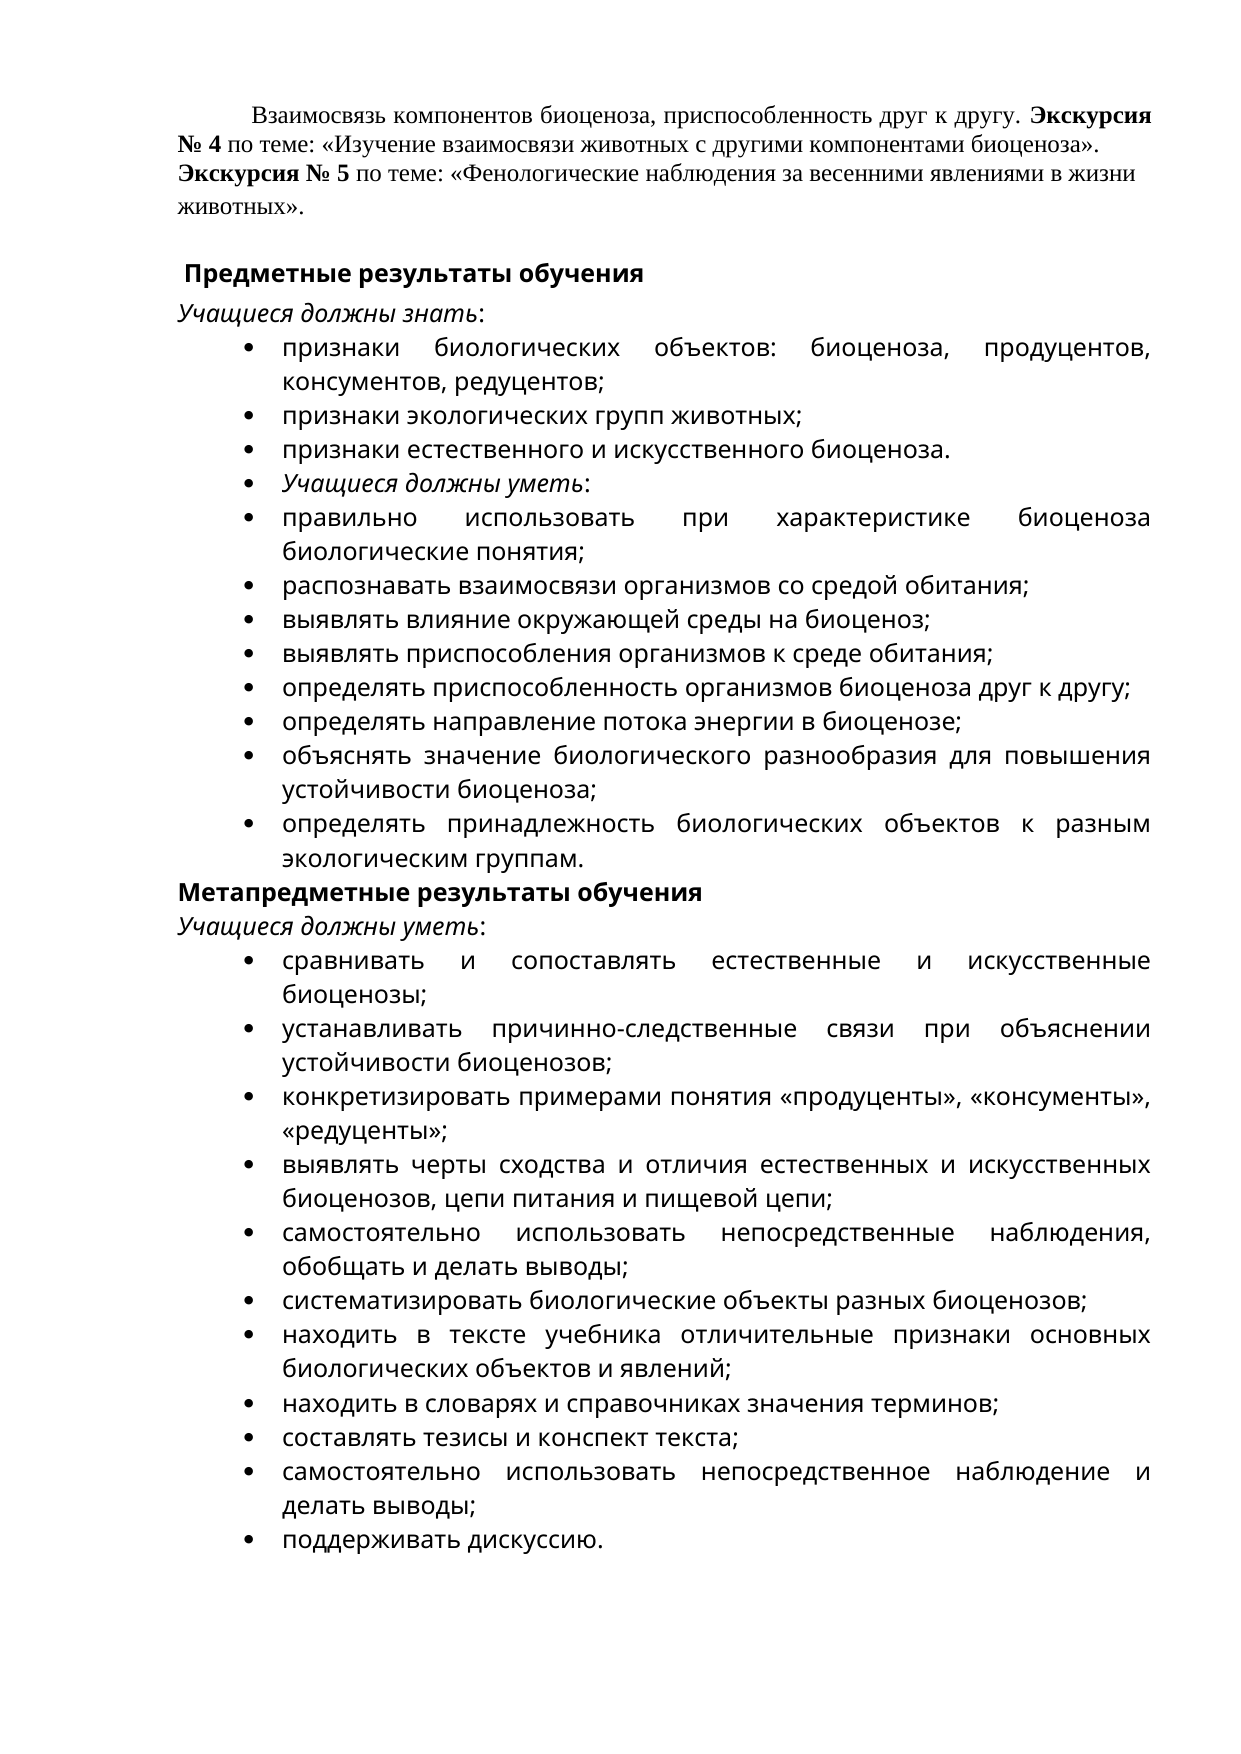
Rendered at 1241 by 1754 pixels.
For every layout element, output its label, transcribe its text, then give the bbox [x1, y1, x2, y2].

list конкретизировать примерами понятия «продуценты», «консументы», «редуценты»; [244, 1079, 1152, 1147]
list находить в тексте учебника отличительные признаки основных биологических объектов и явлений; [244, 1317, 1152, 1385]
list поддерживать дискуссию. [244, 1521, 1152, 1556]
list признаки экологических групп животных; [244, 397, 1152, 431]
list определять приспособленность организмов биоценоза друг к другу; [244, 670, 1152, 704]
text Учащиеся должны уметь: [177, 908, 1152, 942]
list правильно использовать при характеристике биоценоза биологические понятия; [244, 499, 1152, 568]
list находить в словарях и справочниках значения терминов; [244, 1385, 1152, 1419]
text Учащиеся должны знать: [177, 295, 1152, 329]
list выявлять влияние окружающей среды на биоценоз; [244, 602, 1152, 636]
list выявлять черты сходства и отличия естественных и искусственных биоценозов, цепи питания и пищевой цепи; [244, 1147, 1152, 1215]
list Учащиеся должны уметь: [244, 466, 1152, 499]
text Предметные результаты обучения [177, 256, 1152, 290]
text Метапредметные результаты обучения [177, 874, 1152, 908]
list признаки биологических объектов: биоценоза, продуцентов, консументов, редуцентов; [244, 329, 1152, 397]
list составлять тезисы и конспект текста; [244, 1419, 1152, 1453]
list сравнивать и сопоставлять естественные и искусственные биоценозы; [244, 942, 1152, 1011]
list самостоятельно использовать непосредственное наблюдение и делать выводы; [244, 1453, 1152, 1521]
text Взаимосвязь компонентов биоценоза, приспособленность друг к другу. Экскурсия № 4 по теме: «Изучение взаимосвязи животных с другими компонентами биоценоза». [177, 100, 1152, 158]
list устанавливать причинно-следственные связи при объяснении устойчивости биоценозов; [244, 1011, 1152, 1079]
list признаки естественного и искусственного биоценоза. [244, 431, 1152, 466]
text Экскурсия № 5 по теме: «Фенологические наблюдения за весенними явлениями в жизни животных». [177, 158, 1152, 252]
list самостоятельно использовать непосредственные наблюдения, обобщать и делать выводы; [244, 1215, 1152, 1283]
list определять направление потока энергии в биоценозе; [244, 704, 1152, 738]
list распознавать взаимосвязи организмов со средой обитания; [244, 568, 1152, 602]
list определять принадлежность биологических объектов к разным экологическим группам. [244, 806, 1152, 874]
list систематизировать биологические объекты разных биоценозов; [244, 1283, 1152, 1317]
list объяснять значение биологического разнообразия для повышения устойчивости биоценоза; [244, 738, 1152, 806]
list выявлять приспособления организмов к среде обитания; [244, 636, 1152, 670]
